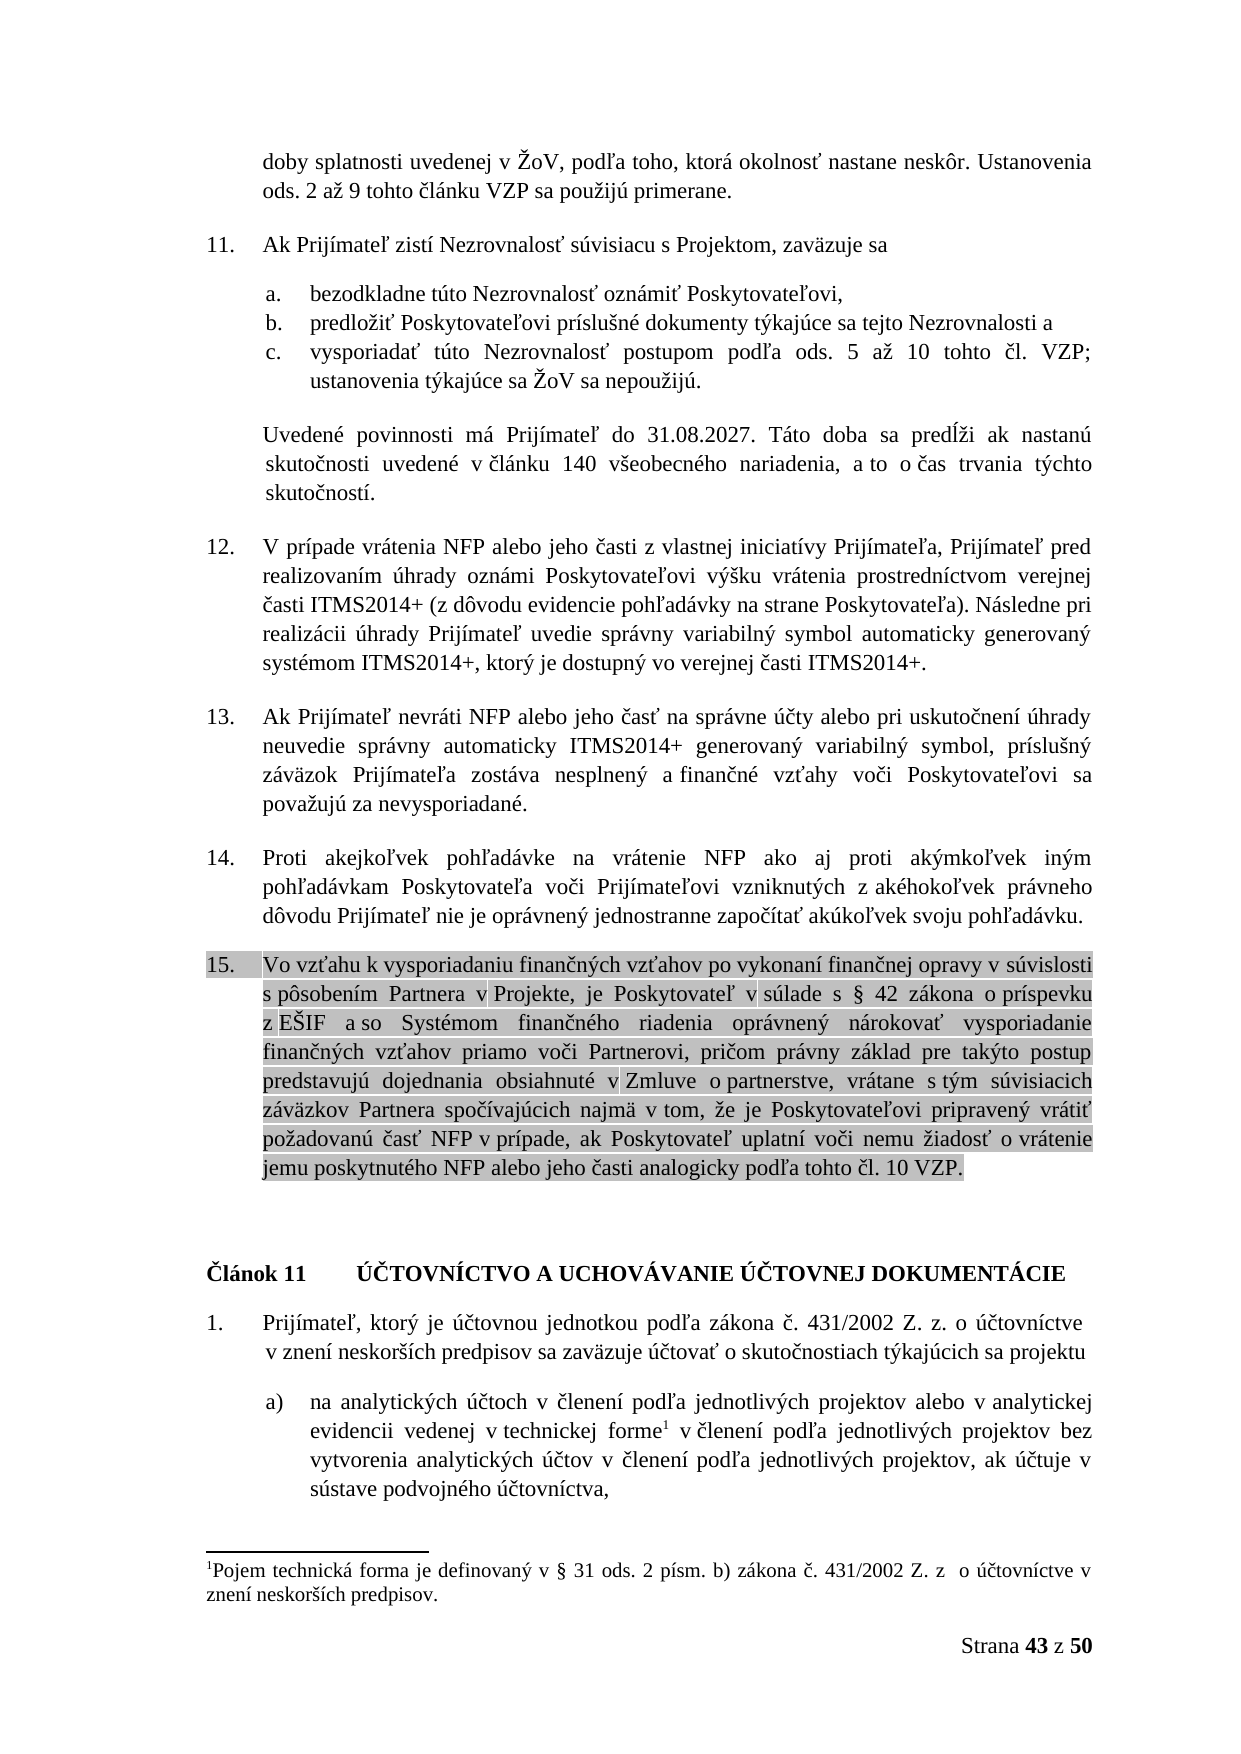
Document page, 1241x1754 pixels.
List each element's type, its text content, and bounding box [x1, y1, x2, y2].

list bezodkladne túto Nezrovnalosť oznámiť Poskytovateľovi, [265, 280, 1092, 307]
list Proti akejkoľvek pohľadávke na vrátenie NFP ako aj proti akýmkoľvek iným pohľadávkam Poskytovateľa voči Prijímateľovi vzniknutých z akéhokoľvek právneho dôvodu Prijímateľ nie je oprávnený jednostranne započítať akúkoľvek svoju pohľadávku. [206, 844, 1092, 928]
list vysporiadať túto Nezrovnalosť postupom podľa ods. 5 až 10 tohto čl. VZP; ustanovenia týkajúce sa ŽoV sa nepoužijú. [265, 338, 1092, 394]
text Článok 11 ÚČTOVNÍCTVO A UCHOVÁVANIE ÚČTOVNEJ DOKUMENTÁCIE [206, 1260, 1092, 1286]
list V prípade vrátenia NFP alebo jeho časti z vlastnej iniciatívy Prijímateľa, Prijímateľ pred realizovaním úhrady oznámi Poskytovateľovi výšku vrátenia prostredníctvom verejnej časti ITMS2014+ (z dôvodu evidencie pohľadávky na strane Poskytovateľa). Následne pri realizácii úhrady Prijímateľ uvedie správny variabilný symbol automaticky generovaný systémom ITMS2014+, ktorý je dostupný vo verejnej časti ITMS2014+. [206, 533, 1092, 675]
list Ak Prijímateľ nevráti NFP alebo jeho časť na správne účty alebo pri uskutočnení úhrady neuvedie správny automaticky ITMS2014+ generovaný variabilný symbol, príslušný záväzok Prijímateľa zostáva nesplnený a finančné vzťahy voči Poskytovateľovi sa považujú za nevysporiadané. [206, 703, 1092, 816]
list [206, 148, 1092, 203]
text Uvedené povinnosti má Prijímateľ do 31.08.2027. Táto doba sa predĺži ak nastanú skutočnosti uvedené v článku 140 všeobecného nariadenia, a to o čas trvania týchto skutočností. [262, 421, 1092, 506]
list predložiť Poskytovateľovi príslušné dokumenty týkajúce sa tejto Nezrovnalosti a [265, 309, 1092, 336]
list Ak Prijímateľ zistí Nezrovnalosť súvisiacu s Projektom, zaväzuje sa [206, 231, 1092, 257]
list Vo vzťahu k vysporiadaniu finančných vzťahov po vykonaní finančnej opravy v súvislosti s pôsobením Partnera v Projekte, je Poskytovateľ v súlade s § 42 zákona o príspevku z EŠIF a so Systémom finančného riadenia oprávnený nárokovať vysporiadanie finančných vzťahov priamo voči Partnerovi, pričom právny základ pre takýto postup predstavujú dojednania obsiahnuté v Zmluve o partnerstve, vrátane s tým súvisiacich záväzkov Partnera spočívajúcich najmä v tom, že je Poskytovateľovi pripravený vrátiť požadovanú časť NFP v prípade, ak Poskytovateľ uplatní voči nemu žiadosť o vrátenie jemu poskytnutého NFP alebo jeho časti analogicky podľa tohto čl. 10 VZP. [206, 958, 1092, 1181]
list Prijímateľ, ktorý je účtovnou jednotkou podľa zákona č. 431/2002 Z. z. o účtovníctve v znení neskorších predpisov sa zaväzuje účtovať o skutočnostiach týkajúcich sa projektu [206, 1309, 1092, 1365]
list na analytických účtoch v členení podľa jednotlivých projektov alebo v analytickej evidencii vedenej v technickej forme v členení podľa jednotlivých projektov bez vytvorenia analytických účtov v členení podľa jednotlivých projektov, ak účtuje v sústave podvojného účtovníctva, [265, 1388, 1092, 1501]
